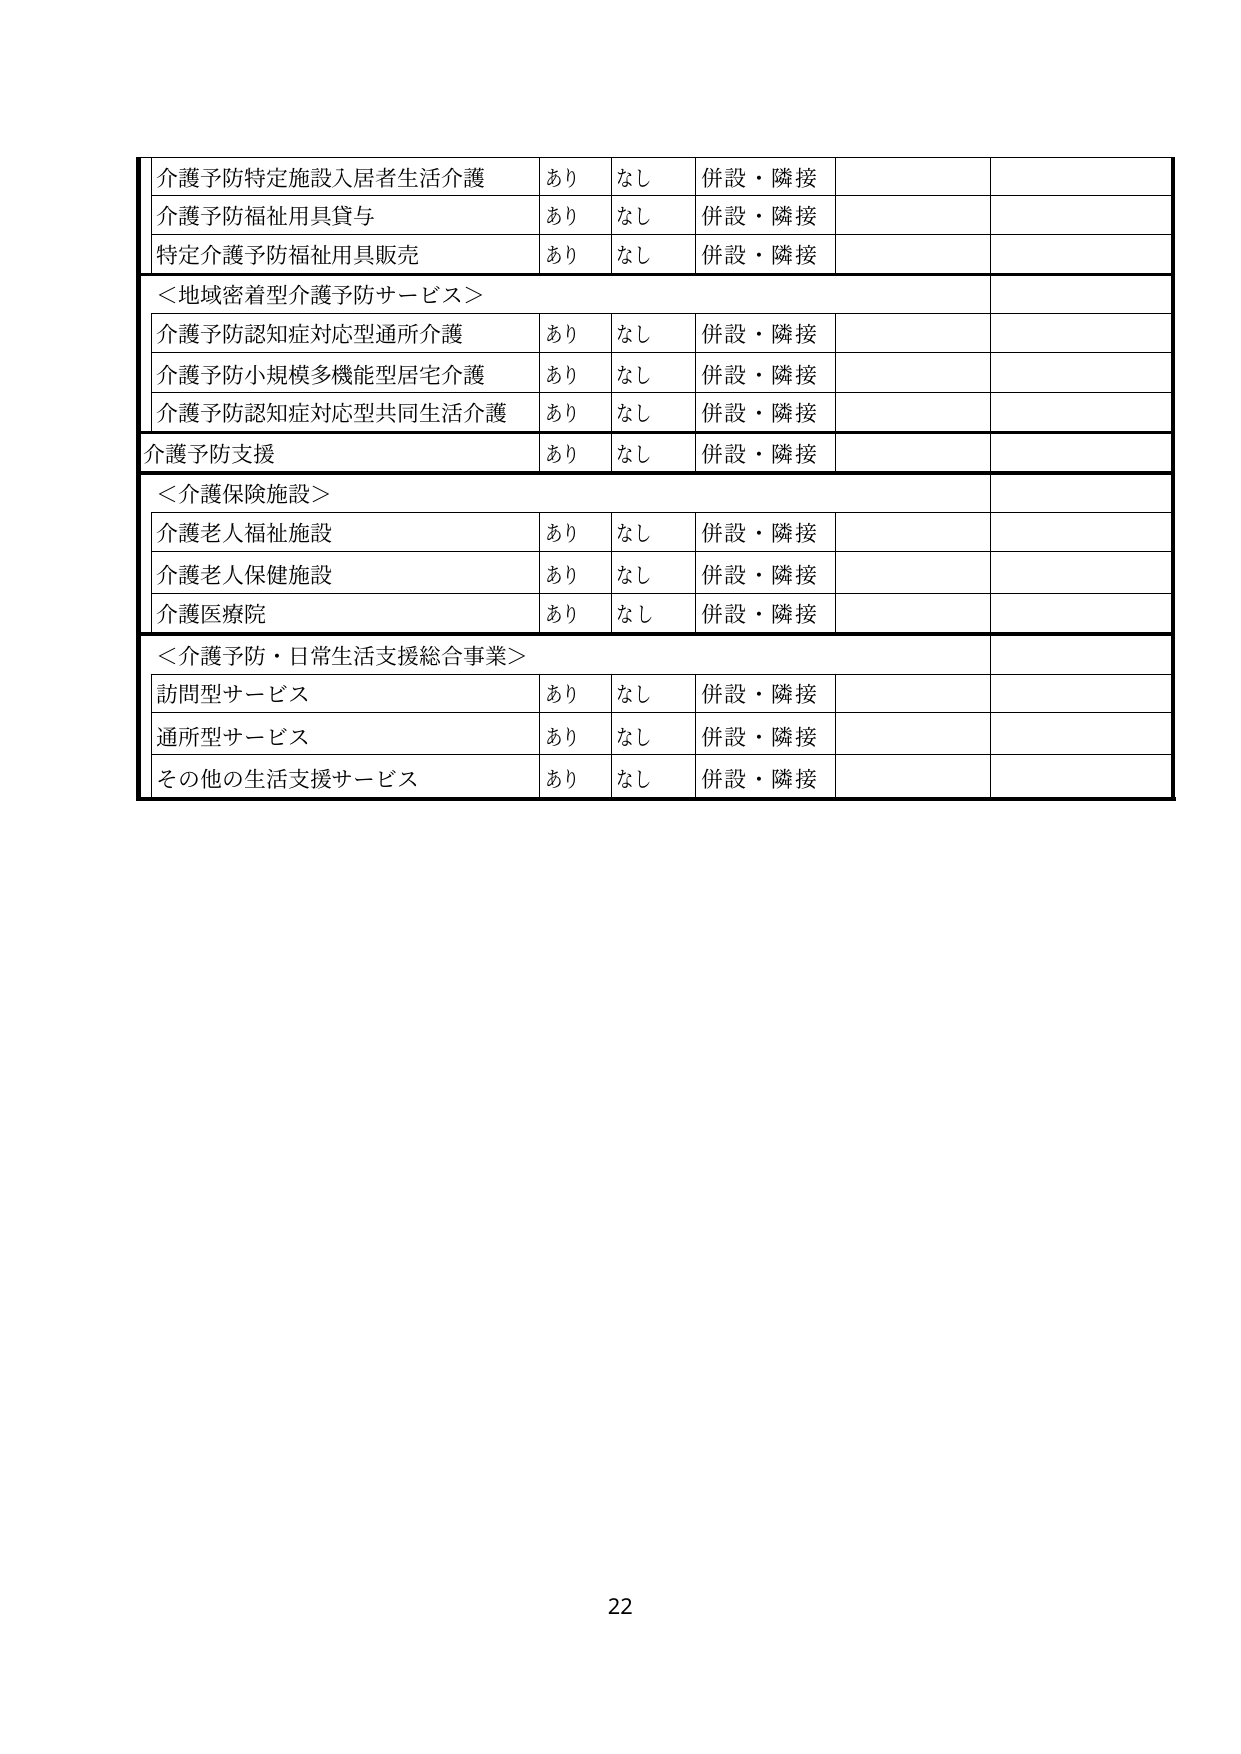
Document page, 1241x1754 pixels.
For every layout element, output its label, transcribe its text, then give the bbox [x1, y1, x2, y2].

table_cell なし [612, 393, 695, 431]
table_cell 介護予防小規模多機能型居宅介護 [152, 353, 539, 392]
table_cell あり [540, 513, 611, 551]
table_cell [836, 594, 990, 631]
table_cell [836, 314, 990, 352]
table_cell なし [612, 353, 695, 392]
table_cell 介護予防認知症対応型通所介護 [152, 314, 539, 352]
table_cell 併設・隣接 [696, 393, 835, 431]
table_cell [991, 552, 1171, 593]
table_cell 介護予防支援 [141, 434, 539, 471]
table_cell 介護予防特定施設入居者生活介護 [152, 158, 539, 195]
table_cell [991, 158, 1171, 195]
table_cell なし [612, 158, 695, 195]
table_cell [836, 552, 990, 593]
table_cell [836, 434, 990, 471]
table_cell [836, 393, 990, 431]
table_cell 併設・隣接 [696, 196, 835, 234]
table_cell [836, 755, 990, 796]
table_cell 特定介護予防福祉用具販売 [152, 235, 539, 272]
table_cell 介護老人福祉施設 [152, 513, 539, 551]
table_cell [991, 434, 1171, 471]
table_cell なし [612, 513, 695, 551]
table_cell なし [612, 434, 695, 471]
table_cell なし [612, 675, 695, 712]
table_cell [991, 314, 1171, 352]
table_cell 併設・隣接 [696, 552, 835, 593]
table_cell 訪問型サービス [152, 675, 539, 712]
table_cell 併設・隣接 [696, 594, 835, 631]
table_cell 併設・隣接 [696, 713, 835, 754]
table_cell 介護老人保健施設 [152, 552, 539, 593]
table_cell [141, 674, 151, 796]
table_cell あり [540, 675, 611, 712]
table_cell あり [540, 158, 611, 195]
table_cell [991, 393, 1171, 431]
table_cell あり [540, 314, 611, 352]
table_cell あり [540, 196, 611, 234]
table_cell なし [612, 594, 695, 631]
table_cell [991, 713, 1171, 754]
table_cell なし [612, 755, 695, 796]
table_cell あり [540, 552, 611, 593]
table_cell 併設・隣接 [696, 513, 835, 551]
table_cell [991, 755, 1171, 796]
table_cell 介護医療院 [152, 594, 539, 631]
table_cell なし [612, 314, 695, 352]
table_cell [991, 235, 1171, 272]
table_cell 通所型サービス [152, 713, 539, 754]
table_cell [836, 196, 990, 234]
table_cell [991, 594, 1171, 631]
table_cell [836, 513, 990, 551]
table_cell 併設・隣接 [696, 353, 835, 392]
table_cell [836, 713, 990, 754]
table_cell [991, 353, 1171, 392]
table_cell ＜介護保険施設＞ [151, 475, 990, 512]
table_cell [141, 276, 151, 313]
table_cell ＜地域密着型介護予防サービス＞ [151, 276, 990, 313]
table_cell [836, 353, 990, 392]
table_cell [836, 675, 990, 712]
table_cell [141, 512, 151, 631]
table_cell なし [612, 196, 695, 234]
table_cell あり [540, 713, 611, 754]
table_cell [836, 235, 990, 272]
table_cell [141, 636, 151, 673]
table_cell 併設・隣接 [696, 158, 835, 195]
table_cell あり [540, 594, 611, 631]
table_cell 介護予防福祉用具貸与 [152, 196, 539, 234]
table_cell [836, 158, 990, 195]
table_cell あり [540, 393, 611, 431]
table_cell その他の生活支援サービス [152, 755, 539, 796]
table_cell [991, 675, 1171, 712]
table_cell 併設・隣接 [696, 675, 835, 712]
table_cell あり [540, 353, 611, 392]
table_cell 併設・隣接 [696, 235, 835, 272]
table_cell [991, 475, 1171, 512]
table_cell [991, 636, 1171, 673]
table_cell [991, 513, 1171, 551]
table_cell なし [612, 235, 695, 272]
table_cell 併設・隣接 [696, 434, 835, 471]
table_cell 併設・隣接 [696, 755, 835, 796]
table_cell あり [540, 755, 611, 796]
table_cell 介護予防認知症対応型共同生活介護 [152, 393, 539, 431]
table_cell [991, 276, 1171, 313]
table_cell あり [540, 434, 611, 471]
table_cell なし [612, 552, 695, 593]
table_cell ＜介護予防・日常生活支援総合事業＞ [151, 636, 990, 673]
table_cell あり [540, 235, 611, 272]
table_cell [141, 313, 151, 431]
table_cell なし [612, 713, 695, 754]
table_cell [141, 475, 151, 512]
table_cell [991, 196, 1171, 234]
table_cell 併設・隣接 [696, 314, 835, 352]
